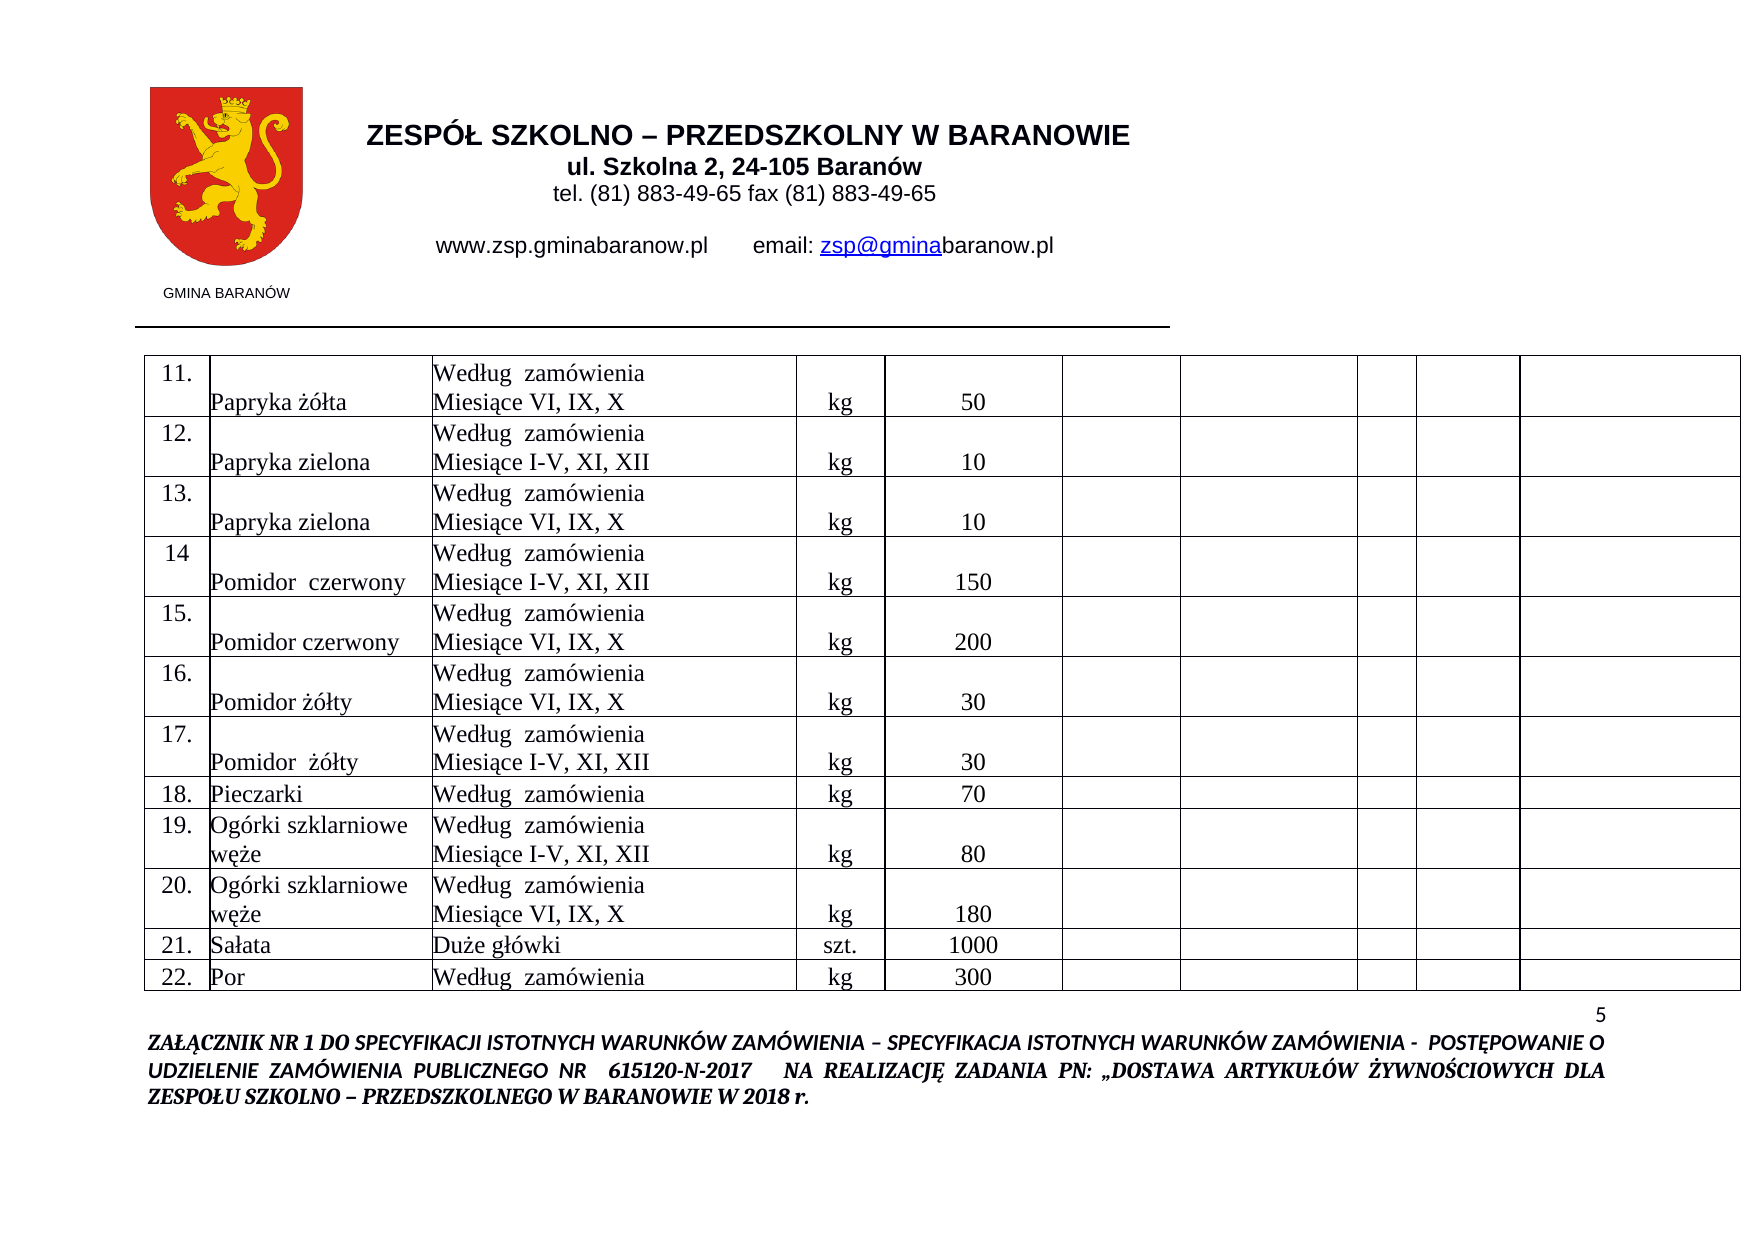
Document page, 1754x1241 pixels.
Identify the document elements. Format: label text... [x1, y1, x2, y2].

table_cell [1181, 477, 1357, 536]
table_cell [1521, 809, 1740, 868]
table_cell kg [797, 537, 884, 596]
table_cell [1181, 417, 1357, 476]
table_cell Ogórki szklarniowe węże [211, 809, 432, 868]
table_cell [1063, 869, 1180, 928]
table_cell 21. [145, 929, 209, 959]
table_cell [1181, 537, 1357, 596]
table_cell [1417, 809, 1519, 868]
table_cell [1521, 417, 1740, 476]
table_cell [1358, 356, 1416, 416]
table_cell [1358, 417, 1416, 476]
table_cell [1358, 929, 1416, 959]
table_cell [1521, 960, 1740, 990]
table_cell 30 [886, 717, 1062, 776]
table_cell 22. [145, 960, 209, 990]
table_cell szt. [797, 929, 884, 959]
table_cell [1417, 777, 1519, 807]
table_cell Pomidor żółty [211, 657, 432, 716]
table_cell Ogórki szklarniowe węże [211, 869, 432, 928]
table_cell [1358, 809, 1416, 868]
table_cell Pomidor czerwony [211, 537, 432, 596]
picture [149, 87, 303, 266]
table_cell Według zamówienia Miesiące I-V, XI, XII [433, 809, 796, 868]
table_cell 13. [145, 477, 209, 536]
table_cell [1181, 929, 1357, 959]
table_cell [1417, 417, 1519, 476]
table_cell kg [797, 869, 884, 928]
table_cell [1181, 657, 1357, 716]
table_cell 80 [886, 809, 1062, 868]
table_cell Papryka żółta [211, 356, 432, 416]
table_cell 1000 [886, 929, 1062, 959]
table_cell kg [797, 477, 884, 536]
table_cell [1063, 597, 1180, 656]
table_cell Według zamówienia Miesiące I-V, XI, XII [433, 717, 796, 776]
table_cell [1181, 809, 1357, 868]
table_cell [1181, 960, 1357, 990]
table_cell 200 [886, 597, 1062, 656]
table_cell 300 [886, 960, 1062, 990]
table_cell [1521, 477, 1740, 536]
table_cell [1063, 356, 1180, 416]
table_cell kg [797, 356, 884, 416]
table_cell Według zamówienia Miesiące I-V, XI, XII [433, 417, 796, 476]
table_cell [1358, 537, 1416, 596]
table_cell Według zamówienia Miesiące VI, IX, X [433, 597, 796, 656]
table_cell 20. [145, 869, 209, 928]
table_cell [1063, 417, 1180, 476]
table_cell [1417, 657, 1519, 716]
table_cell [1063, 537, 1180, 596]
table_cell Według zamówienia Miesiące VI, IX, X [433, 869, 796, 928]
table_cell Pomidor żółty [211, 717, 432, 776]
table_cell Duże główki [433, 929, 796, 959]
table_cell [1181, 597, 1357, 656]
table_cell kg [797, 809, 884, 868]
table_cell 50 [886, 356, 1062, 416]
table_cell 10 [886, 477, 1062, 536]
table_cell [1358, 960, 1416, 990]
table_cell [1358, 717, 1416, 776]
table_cell [1521, 597, 1740, 656]
table_cell kg [797, 777, 884, 807]
table_cell [1358, 869, 1416, 928]
table_cell 14 [145, 537, 209, 596]
table_cell [1358, 477, 1416, 536]
table_cell [1358, 597, 1416, 656]
table_cell Według zamówienia [433, 960, 796, 990]
table_cell [1417, 960, 1519, 990]
table_cell [1521, 537, 1740, 596]
table_cell [1521, 869, 1740, 928]
table_cell Według zamówienia [433, 777, 796, 807]
table_cell [1063, 809, 1180, 868]
table_cell Pieczarki [211, 777, 432, 807]
table_cell 30 [886, 657, 1062, 716]
table_cell Papryka zielona [211, 477, 432, 536]
table_cell [1063, 777, 1180, 807]
table_cell Por [211, 960, 432, 990]
table_cell 16. [145, 657, 209, 716]
table_cell [1181, 777, 1357, 807]
table_cell [1417, 869, 1519, 928]
table_cell [1521, 657, 1740, 716]
table_cell Według zamówienia Miesiące I-V, XI, XII [433, 537, 796, 596]
table_cell Według zamówienia Miesiące VI, IX, X [433, 477, 796, 536]
table_cell 19. [145, 809, 209, 868]
table_cell [1358, 777, 1416, 807]
table_cell Według zamówienia Miesiące VI, IX, X [433, 356, 796, 416]
table_cell kg [797, 597, 884, 656]
table_cell [1358, 657, 1416, 716]
table_cell Papryka zielona [211, 417, 432, 476]
table_cell 11. [145, 356, 209, 416]
table_cell [1521, 356, 1740, 416]
table_cell Sałata [211, 929, 432, 959]
table_cell [1521, 777, 1740, 807]
table_cell [1063, 717, 1180, 776]
table_cell kg [797, 417, 884, 476]
table_cell kg [797, 657, 884, 716]
table_cell [1417, 537, 1519, 596]
table_cell [1063, 960, 1180, 990]
table_cell 10 [886, 417, 1062, 476]
table_cell [1181, 717, 1357, 776]
table_cell [1417, 929, 1519, 959]
table_cell 70 [886, 777, 1062, 807]
table_cell [1521, 929, 1740, 959]
table_cell kg [797, 717, 884, 776]
table_cell [1417, 477, 1519, 536]
table_cell 180 [886, 869, 1062, 928]
table_cell [1181, 356, 1357, 416]
table_cell [1417, 717, 1519, 776]
table_cell kg [797, 960, 884, 990]
table_cell 18. [145, 777, 209, 807]
table_cell [1063, 657, 1180, 716]
table_cell Pomidor czerwony [211, 597, 432, 656]
table_cell [1521, 717, 1740, 776]
table_cell [1417, 356, 1519, 416]
table_cell 12. [145, 417, 209, 476]
table_cell 15. [145, 597, 209, 656]
table_cell 17. [145, 717, 209, 776]
table_cell 150 [886, 537, 1062, 596]
table_cell [1181, 869, 1357, 928]
table_cell [1063, 477, 1180, 536]
table_cell [1063, 929, 1180, 959]
table_cell [1417, 597, 1519, 656]
table_cell Według zamówienia Miesiące VI, IX, X [433, 657, 796, 716]
